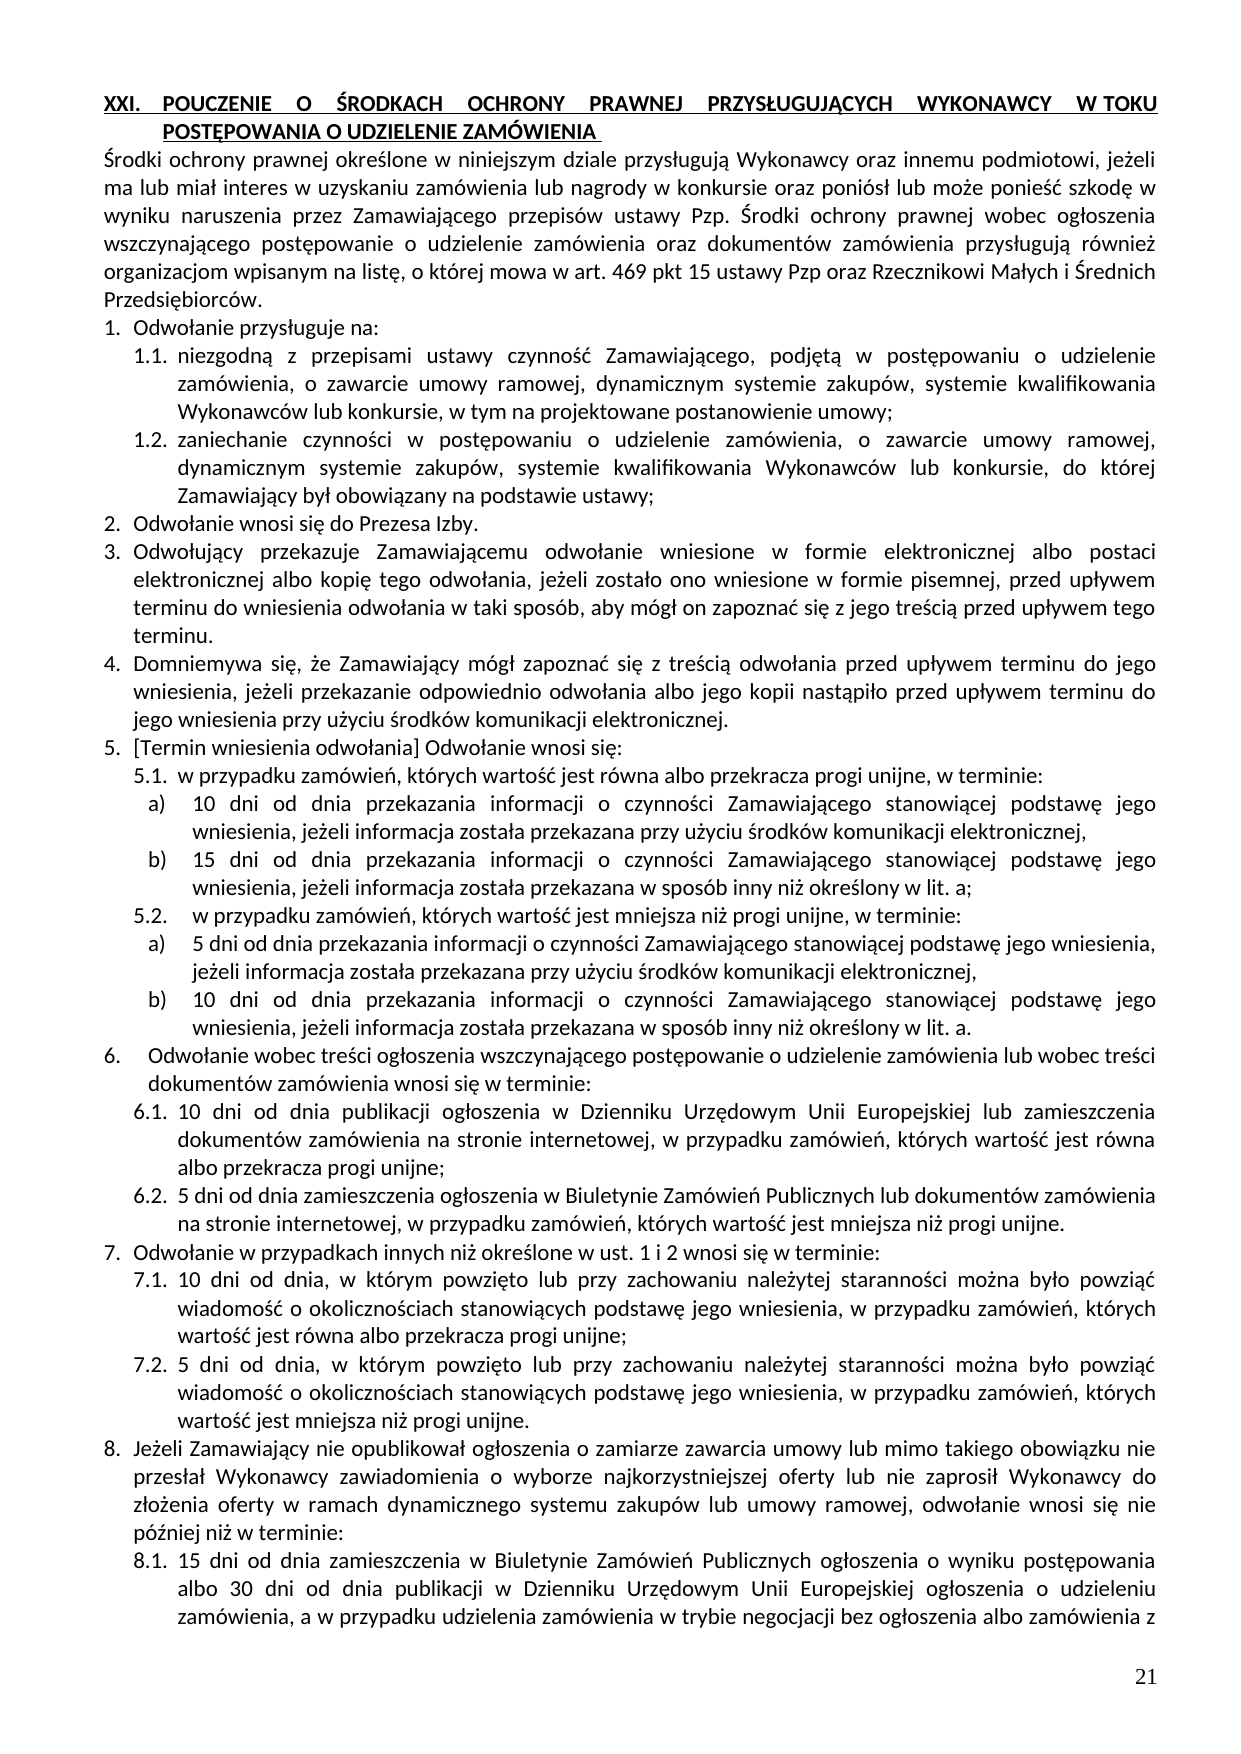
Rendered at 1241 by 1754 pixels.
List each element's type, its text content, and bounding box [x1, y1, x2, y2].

text XXI. POUCZENIE O ŚRODKACH OCHRONY PRAWNEJ PRZYSŁUGUJĄCYCH WYKONAWCY W TOKU POSTĘPOWANIA O UDZIELENIE ZAMÓWIENIA [103, 89, 1157, 113]
text XXI. POUCZENIE O ŚRODKACH OCHRONY PRAWNEJ PRZYSŁUGUJĄCYCH WYKONAWCY W TOKU POSTĘPOWANIA O UDZIELENIE ZAMÓWIENIA [103, 114, 1157, 145]
list Odwołanie wobec treści ogłoszenia wszczynającego postępowanie o udzielenie zamówienia lub wobec treści dokumentów zamówienia wnosi się w terminie: [103, 1041, 1157, 1097]
list Jeżeli Zamawiający nie opublikował ogłoszenia o zamiarze zawarcia umowy lub mimo takiego obowiązku nie przesłał Wykonawcy zawiadomienia o wyborze najkorzystniejszej oferty lub nie zaprosił Wykonawcy do złożenia oferty w ramach dynamicznego systemu zakupów lub umowy ramowej, odwołanie wnosi się nie później niż w terminie: [103, 1434, 1157, 1546]
text Środki ochrony prawnej określone w niniejszym dziale przysługują Wykonawcy oraz innemu podmiotowi, jeżeli ma lub miał interes w uzyskaniu zamówienia lub nagrody w konkursie oraz poniósł lub może ponieść szkodę w wyniku naruszenia przez Zamawiającego przepisów ustawy Pzp. Środki ochrony prawnej wobec ogłoszenia wszczynającego postępowanie o udzielenie zamówienia oraz dokumentów zamówienia przysługują również organizacjom wpisanym na listę, o której mowa w art. 469 pkt 15 ustawy Pzp oraz Rzecznikowi Małych i Średnich Przedsiębiorców. [103, 145, 1157, 313]
list 10 dni od dnia, w którym powzięto lub przy zachowaniu należytej staranności można było powziąć wiadomość o okolicznościach stanowiących podstawę jego wniesienia, w przypadku zamówień, których wartość jest równa albo przekracza progi unijne; [133, 1266, 1157, 1350]
list Odwołanie w przypadkach innych niż określone w ust. 1 i 2 wnosi się w terminie: [103, 1238, 1157, 1266]
list zaniechanie czynności w postępowaniu o udzielenie zamówienia, o zawarcie umowy ramowej, dynamicznym systemie zakupów, systemie kwalifikowania Wykonawców lub konkursie, do której Zamawiający był obowiązany na podstawie ustawy; [133, 425, 1157, 509]
list 15 dni od dnia przekazania informacji o czynności Zamawiającego stanowiącej podstawę jego wniesienia, jeżeli informacja została przekazana w sposób inny niż określony w lit. a; [148, 845, 1157, 901]
list w przypadku zamówień, których wartość jest równa albo przekracza progi unijne, w terminie: [133, 761, 1157, 789]
list Odwołanie przysługuje na: [103, 313, 1157, 341]
list Odwołanie wnosi się do Prezesa Izby. [103, 509, 1157, 537]
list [133, 1546, 1157, 1630]
list 5 dni od dnia przekazania informacji o czynności Zamawiającego stanowiącej podstawę jego wniesienia, jeżeli informacja została przekazana przy użyciu środków komunikacji elektronicznej, [148, 929, 1157, 985]
list niezgodną z przepisami ustawy czynność Zamawiającego, podjętą w postępowaniu o udzielenie zamówienia, o zawarcie umowy ramowej, dynamicznym systemie zakupów, systemie kwalifikowania Wykonawców lub konkursie, w tym na projektowane postanowienie umowy; [133, 341, 1157, 425]
list 5 dni od dnia zamieszczenia ogłoszenia w Biuletynie Zamówień Publicznych lub dokumentów zamówienia na stronie internetowej, w przypadku zamówień, których wartość jest mniejsza niż progi unijne. [133, 1182, 1157, 1238]
list 10 dni od dnia publikacji ogłoszenia w Dzienniku Urzędowym Unii Europejskiej lub zamieszczenia dokumentów zamówienia na stronie internetowej, w przypadku zamówień, których wartość jest równa albo przekracza progi unijne; [133, 1097, 1157, 1182]
list 10 dni od dnia przekazania informacji o czynności Zamawiającego stanowiącej podstawę jego wniesienia, jeżeli informacja została przekazana w sposób inny niż określony w lit. a. [148, 985, 1157, 1041]
list w przypadku zamówień, których wartość jest mniejsza niż progi unijne, w terminie: [133, 901, 1157, 929]
list [Termin wniesienia odwołania] Odwołanie wnosi się: [103, 733, 1157, 761]
list Odwołujący przekazuje Zamawiającemu odwołanie wniesione w formie elektronicznej albo postaci elektronicznej albo kopię tego odwołania, jeżeli zostało ono wniesione w formie pisemnej, przed upływem terminu do wniesienia odwołania w taki sposób, aby mógł on zapoznać się z jego treścią przed upływem tego terminu. [103, 537, 1157, 649]
list 5 dni od dnia, w którym powzięto lub przy zachowaniu należytej staranności można było powziąć wiadomość o okolicznościach stanowiących podstawę jego wniesienia, w przypadku zamówień, których wartość jest mniejsza niż progi unijne. [133, 1350, 1157, 1434]
list 10 dni od dnia przekazania informacji o czynności Zamawiającego stanowiącej podstawę jego wniesienia, jeżeli informacja została przekazana przy użyciu środków komunikacji elektronicznej, [148, 789, 1157, 845]
list Domniemywa się, że Zamawiający mógł zapoznać się z treścią odwołania przed upływem terminu do jego wniesienia, jeżeli przekazanie odpowiednio odwołania albo jego kopii nastąpiło przed upływem terminu do jego wniesienia przy użyciu środków komunikacji elektronicznej. [103, 649, 1157, 733]
